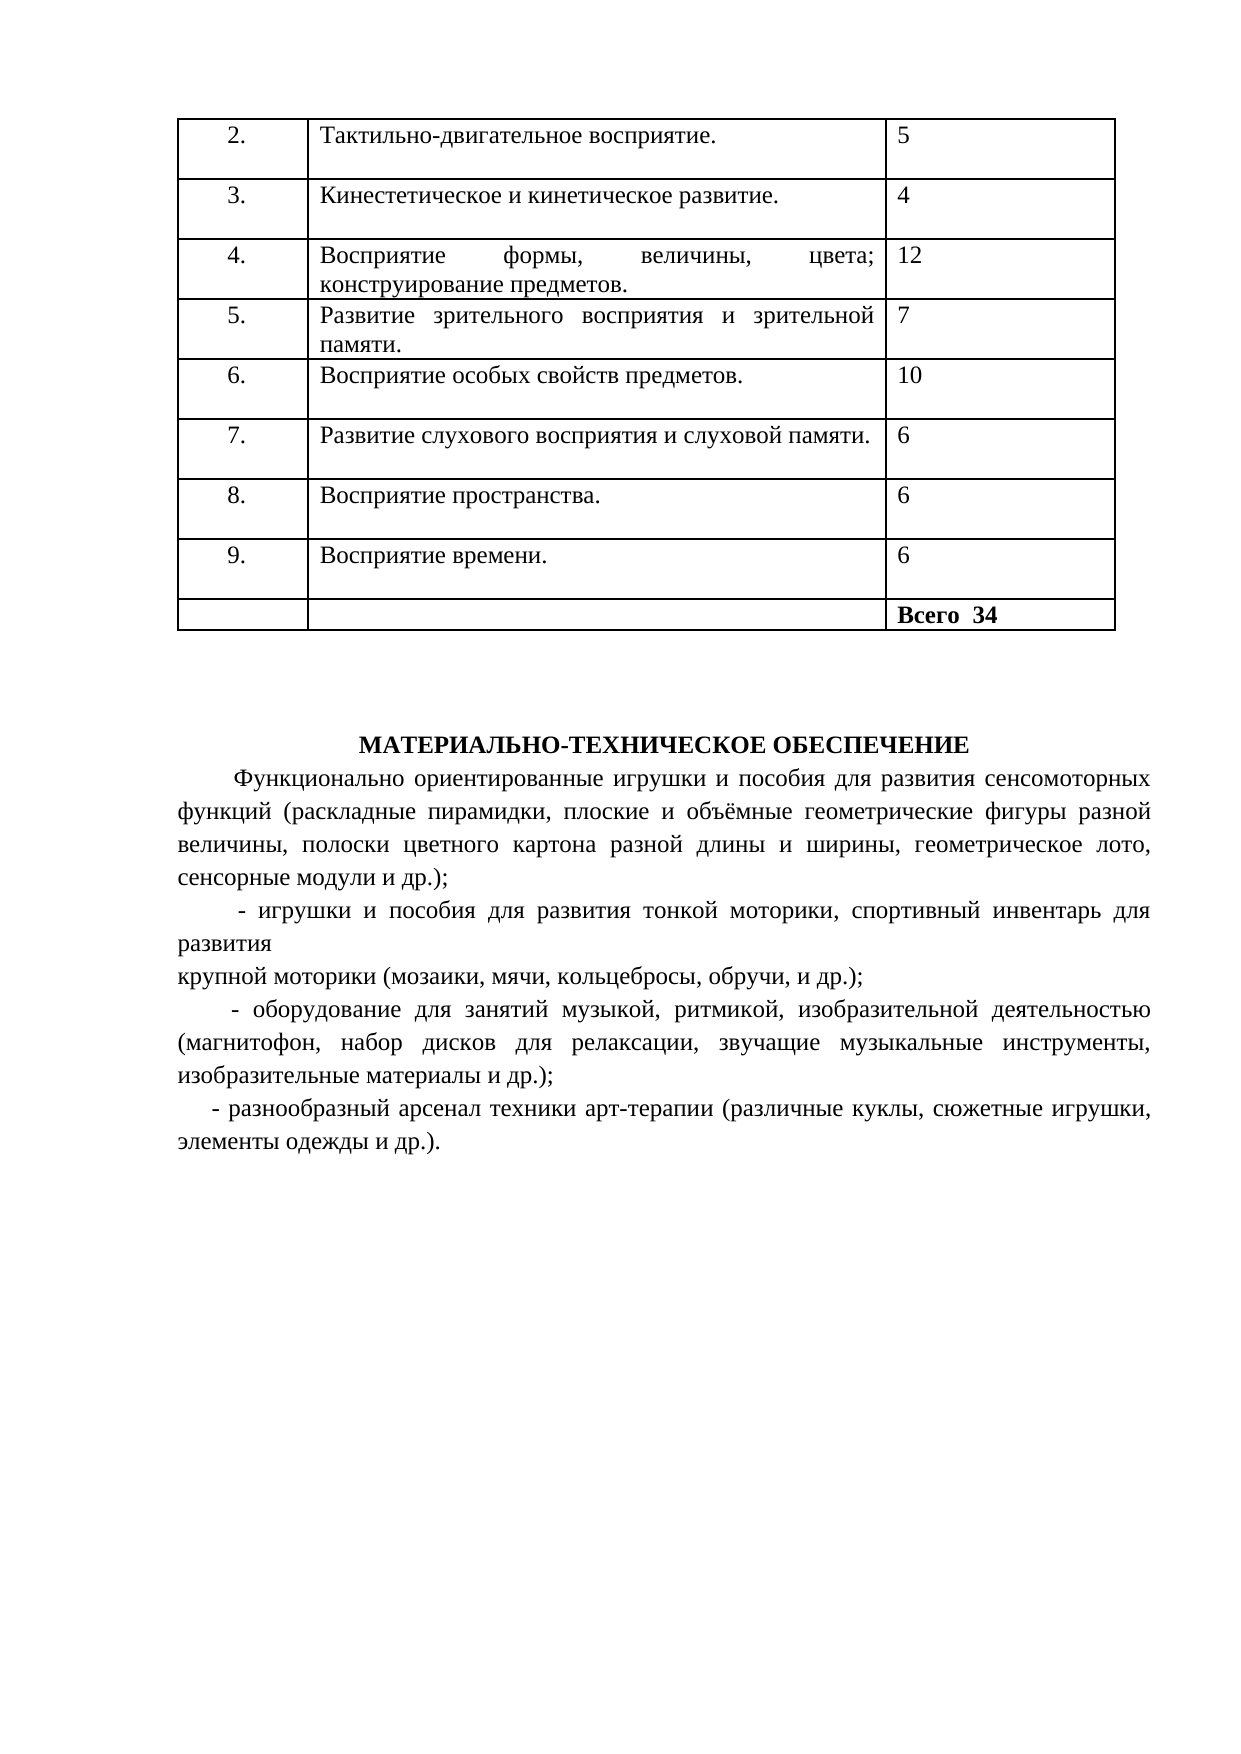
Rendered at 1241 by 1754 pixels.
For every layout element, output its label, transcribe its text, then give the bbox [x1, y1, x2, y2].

text - игрушки и пособия для развития тонкой моторики, спортивный инвентарь для развития [177, 895, 1152, 957]
table_cell Восприятие формы, величины, цвета; конструирование предметов. [309, 240, 885, 298]
table_cell [179, 360, 307, 418]
table_cell 6 [887, 420, 1114, 478]
table_cell Тактильно-двигательное восприятие. [309, 120, 885, 178]
table_cell Кинестетическое и кинетическое развитие. [309, 180, 885, 238]
text крупной моторики (мозаики, мячи, кольцебросы, обручи, и др.); [177, 961, 1152, 990]
table_cell [179, 420, 307, 478]
table_cell Восприятие пространства. [309, 480, 885, 538]
table_cell [179, 240, 307, 298]
text МАТЕРИАЛЬНО-ТЕХНИЧЕСКОЕ ОБЕСПЕЧЕНИЕ [177, 730, 1152, 759]
table_cell 12 [887, 240, 1114, 298]
table_cell 4 [887, 180, 1114, 238]
table_cell 5 [887, 120, 1114, 178]
table_cell 6 [887, 540, 1114, 598]
table_cell [309, 600, 885, 629]
table_cell [179, 180, 307, 238]
table_cell Развитие слухового восприятия и слуховой памяти. [309, 420, 885, 478]
text Функционально ориентированные игрушки и пособия для развития сенсомоторных функций (раскладные пирамидки, плоские и объёмные геометрические фигуры разной величины, полоски цветного картона разной длины и ширины, геометрическое лото, сенсорные модули и др.); [177, 763, 1152, 891]
table_cell Развитие зрительного восприятия и зрительной памяти. [309, 300, 885, 358]
table_cell Восприятие времени. [309, 540, 885, 598]
text - разнообразный арсенал техники арт-терапии (различные куклы, сюжетные игрушки, элементы одежды и др.). [177, 1093, 1152, 1155]
table_cell [179, 600, 307, 629]
text - оборудование для занятий музыкой, ритмикой, изобразительной деятельностью (магнитофон, набор дисков для релаксации, звучащие музыкальные инструменты, изобразительные материалы и др.); [177, 994, 1152, 1089]
table_cell 6 [887, 480, 1114, 538]
table_cell [179, 540, 307, 598]
table_cell Восприятие особых свойств предметов. [309, 360, 885, 418]
table_cell 7 [887, 300, 1114, 358]
table_cell 10 [887, 360, 1114, 418]
table_cell [179, 480, 307, 538]
table_cell [179, 300, 307, 358]
table_cell [179, 120, 307, 178]
table_cell Всего 34 [887, 600, 1114, 629]
